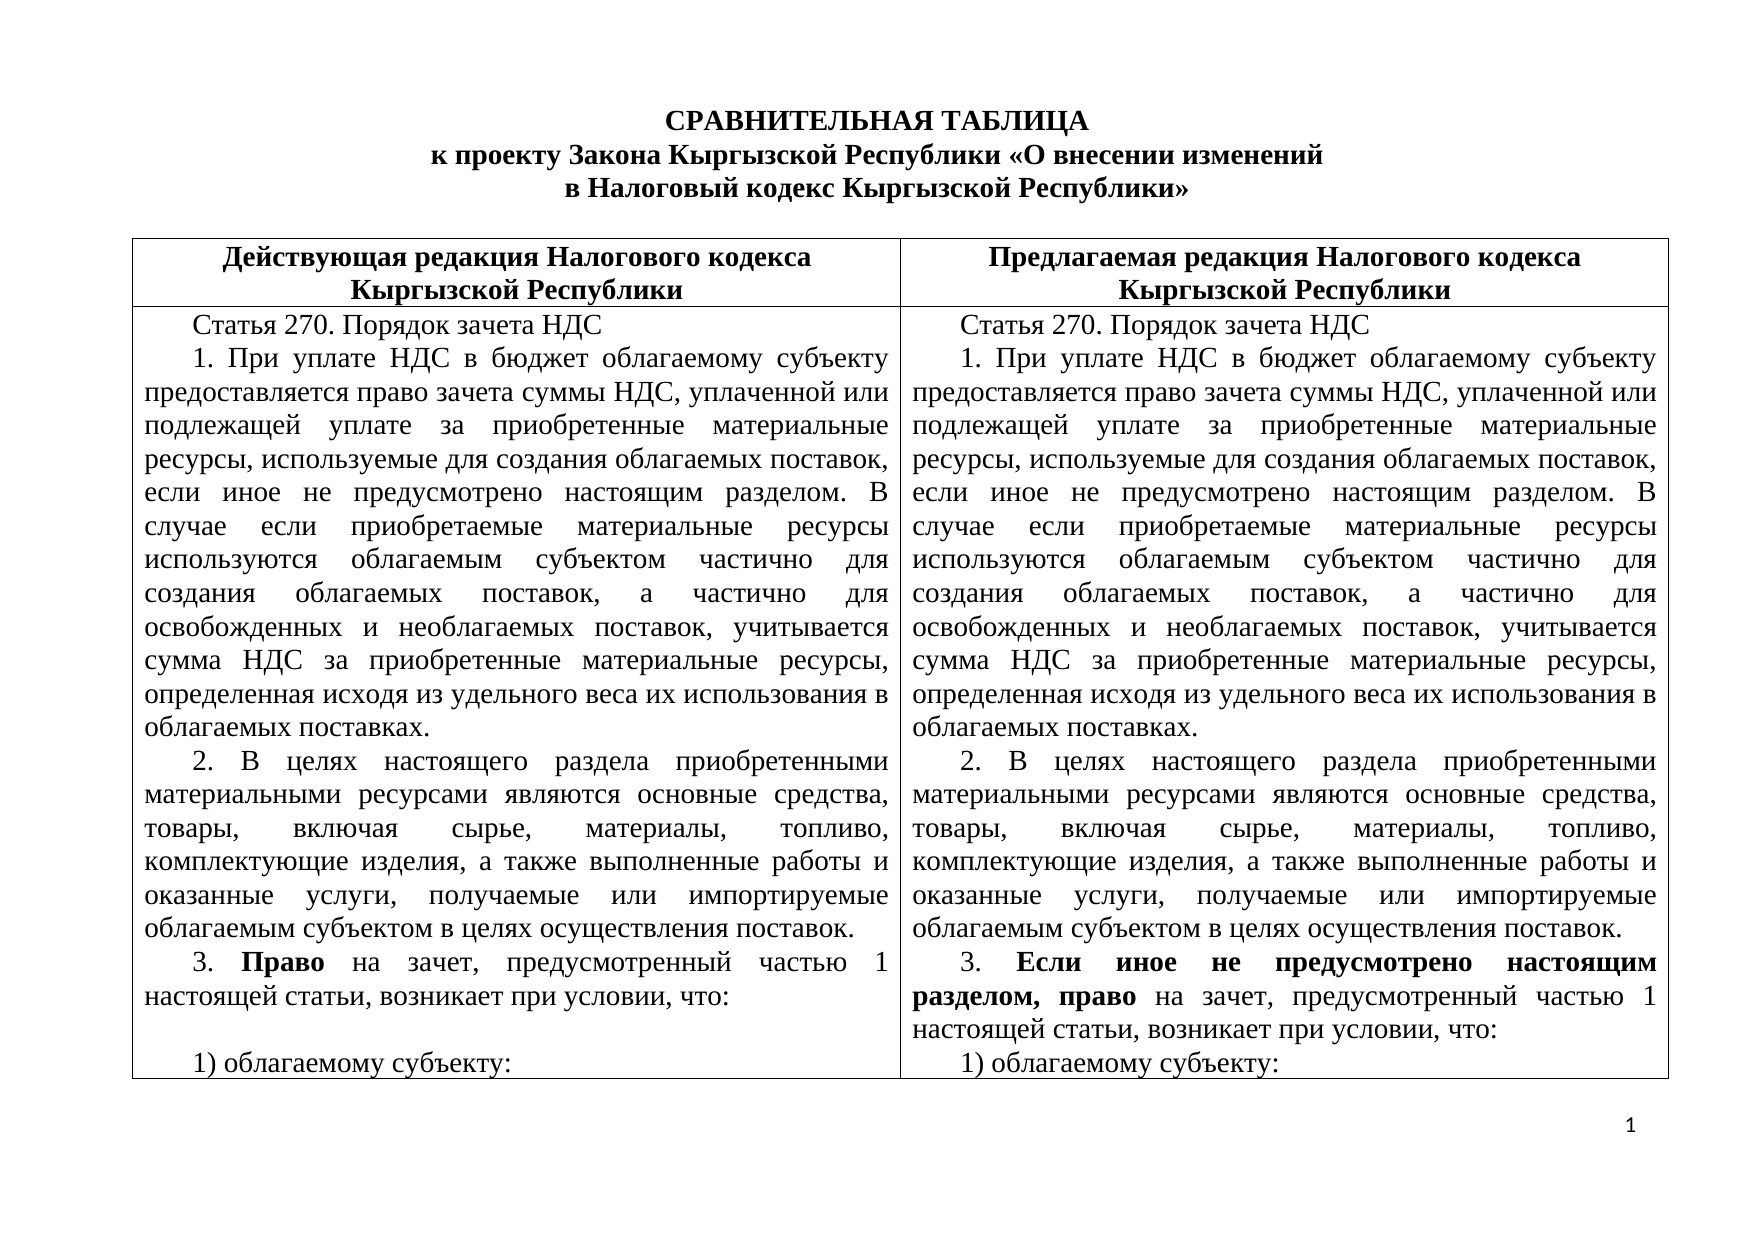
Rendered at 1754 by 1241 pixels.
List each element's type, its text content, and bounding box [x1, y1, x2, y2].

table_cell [901, 307, 1668, 1078]
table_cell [133, 307, 900, 1078]
table_header Предлагаемая редакция Налогового кодекса Кыргызской Республики [901, 239, 1668, 306]
text СРАВНИТЕЛЬНАЯ ТАБЛИЦА [118, 103, 1636, 137]
text в Налоговый кодекс Кыргызской Республики» [118, 171, 1636, 204]
table_header Действующая редакция Налогового кодекса Кыргызской Республики [133, 239, 900, 306]
text к проекту Закона Кыргызской Республики «О внесении изменений [118, 137, 1636, 171]
